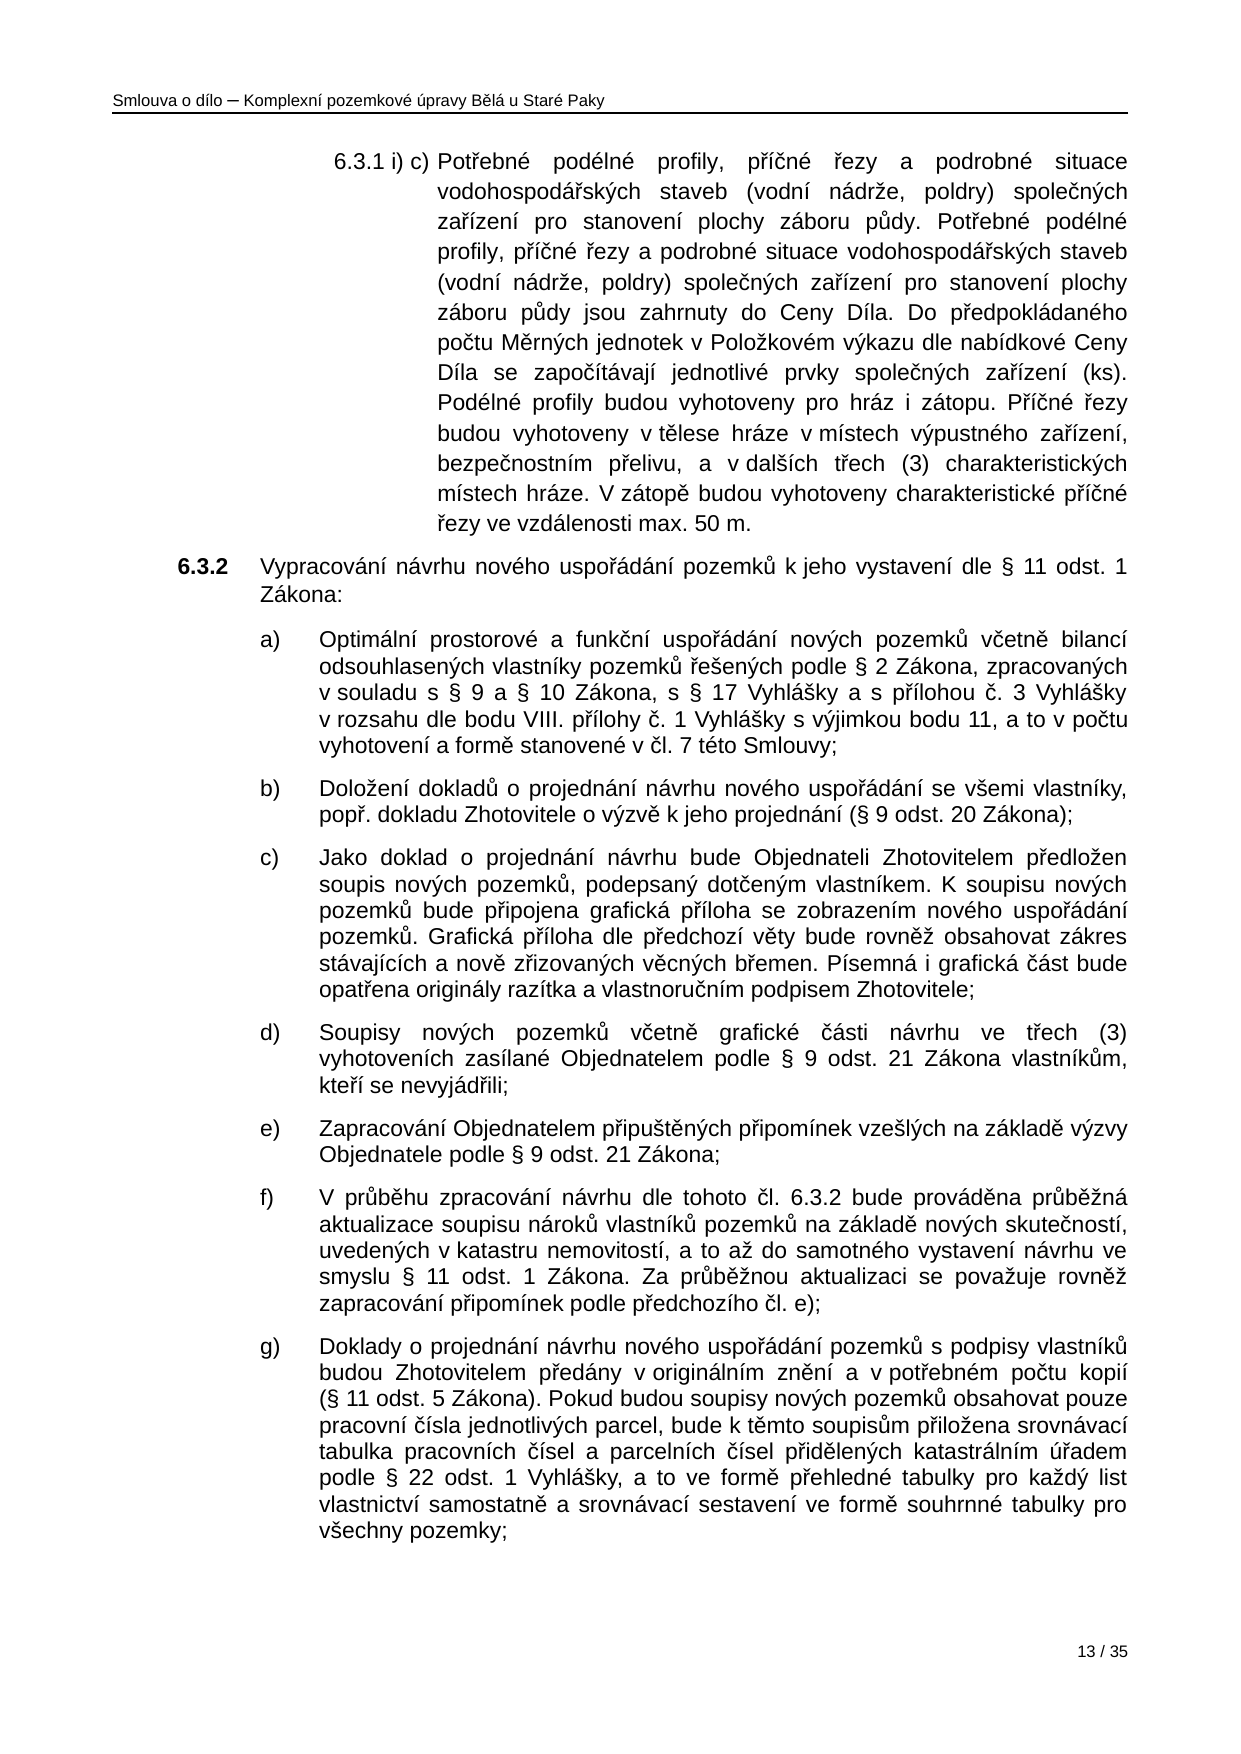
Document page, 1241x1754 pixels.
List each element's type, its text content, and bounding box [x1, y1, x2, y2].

text Vypracování návrhu nového uspořádání pozemků k jeho vystavení dle § 11 odst. 1 Zákona: [177, 553, 1128, 608]
list Optimální prostorové a funkční uspořádání nových pozemků včetně bilancí odsouhlasených vlastníky pozemků řešených podle § 2 Zákona, zpracovaných v souladu s § 9 a § 10 Zákona, s § 17 Vyhlášky a s přílohou č. 3 Vyhlášky v rozsahu dle bodu VIII. přílohy č. 1 Vyhlášky s výjimkou bodu 11, a to v počtu vyhotovení a formě stanovené v čl. 7 této Smlouvy; [260, 626, 1128, 758]
list V průběhu zpracování návrhu dle tohoto čl. 6.3.2 bude prováděna průběžná aktualizace soupisu nároků vlastníků pozemků na základě nových skutečností, uvedených v katastru nemovitostí, a to až do samotného vystavení návrhu ve smyslu § 11 odst. 1 Zákona. Za průběžnou aktualizaci se považuje rovněž zapracování připomínek podle předchozího čl. e); [260, 1184, 1128, 1316]
list Doložení dokladů o projednání návrhu nového uspořádání se všemi vlastníky, popř. dokladu Zhotovitele o výzvě k jeho projednání (§ 9 odst. 20 Zákona); [260, 775, 1128, 828]
list Zapracování Objednatelem připuštěných připomínek vzešlých na základě výzvy Objednatele podle § 9 odst. 21 Zákona; [260, 1115, 1128, 1167]
list Soupisy nových pozemků včetně grafické části návrhu ve třech (3) vyhotoveních zasílané Objednatelem podle § 9 odst. 21 Zákona vlastníkům, kteří se nevyjádřili; [260, 1019, 1128, 1098]
list Potřebné podélné profily, příčné řezy a podrobné situace vodohospodářských staveb (vodní nádrže, poldry) společných zařízení pro stanovení plochy záboru půdy. Potřebné podélné profily, příčné řezy a podrobné situace vodohospodářských staveb (vodní nádrže, poldry) společných zařízení pro stanovení plochy záboru půdy jsou zahrnuty do Ceny Díla. Do předpokládaného počtu Měrných jednotek v Položkovém výkazu dle nabídkové Ceny Díla se započítávají jednotlivé prvky společných zařízení (ks). Podélné profily budou vyhotoveny pro hráz i zátopu. Příčné řezy budou vyhotoveny v tělese hráze v místech výpustného zařízení, bezpečnostním přelivu, a v dalších třech (3) charakteristických místech hráze. V zátopě budou vyhotoveny charakteristické příčné řezy ve vzdálenosti max. 50 m. [334, 148, 1128, 537]
list Doklady o projednání návrhu nového uspořádání pozemků s podpisy vlastníků budou Zhotovitelem předány v originálním znění a v potřebném počtu kopií (§ 11 odst. 5 Zákona). Pokud budou soupisy nových pozemků obsahovat pouze pracovní čísla jednotlivých parcel, bude k těmto soupisům přiložena srovnávací tabulka pracovních čísel a parcelních čísel přidělených katastrálním úřadem podle § 22 odst. 1 Vyhlášky, a to ve formě přehledné tabulky pro každý list vlastnictví samostatně a srovnávací sestavení ve formě souhrnné tabulky pro všechny pozemky; [260, 1333, 1128, 1543]
list Jako doklad o projednání návrhu bude Objednateli Zhotovitelem předložen soupis nových pozemků, podepsaný dotčeným vlastníkem. K soupisu nových pozemků bude připojena grafická příloha se zobrazením nového uspořádání pozemků. Grafická příloha dle předchozí věty bude rovněž obsahovat zákres stávajících a nově zřizovaných věcných břemen. Písemná i grafická část bude opatřena originály razítka a vlastnoručním podpisem Zhotovitele; [260, 844, 1128, 1002]
